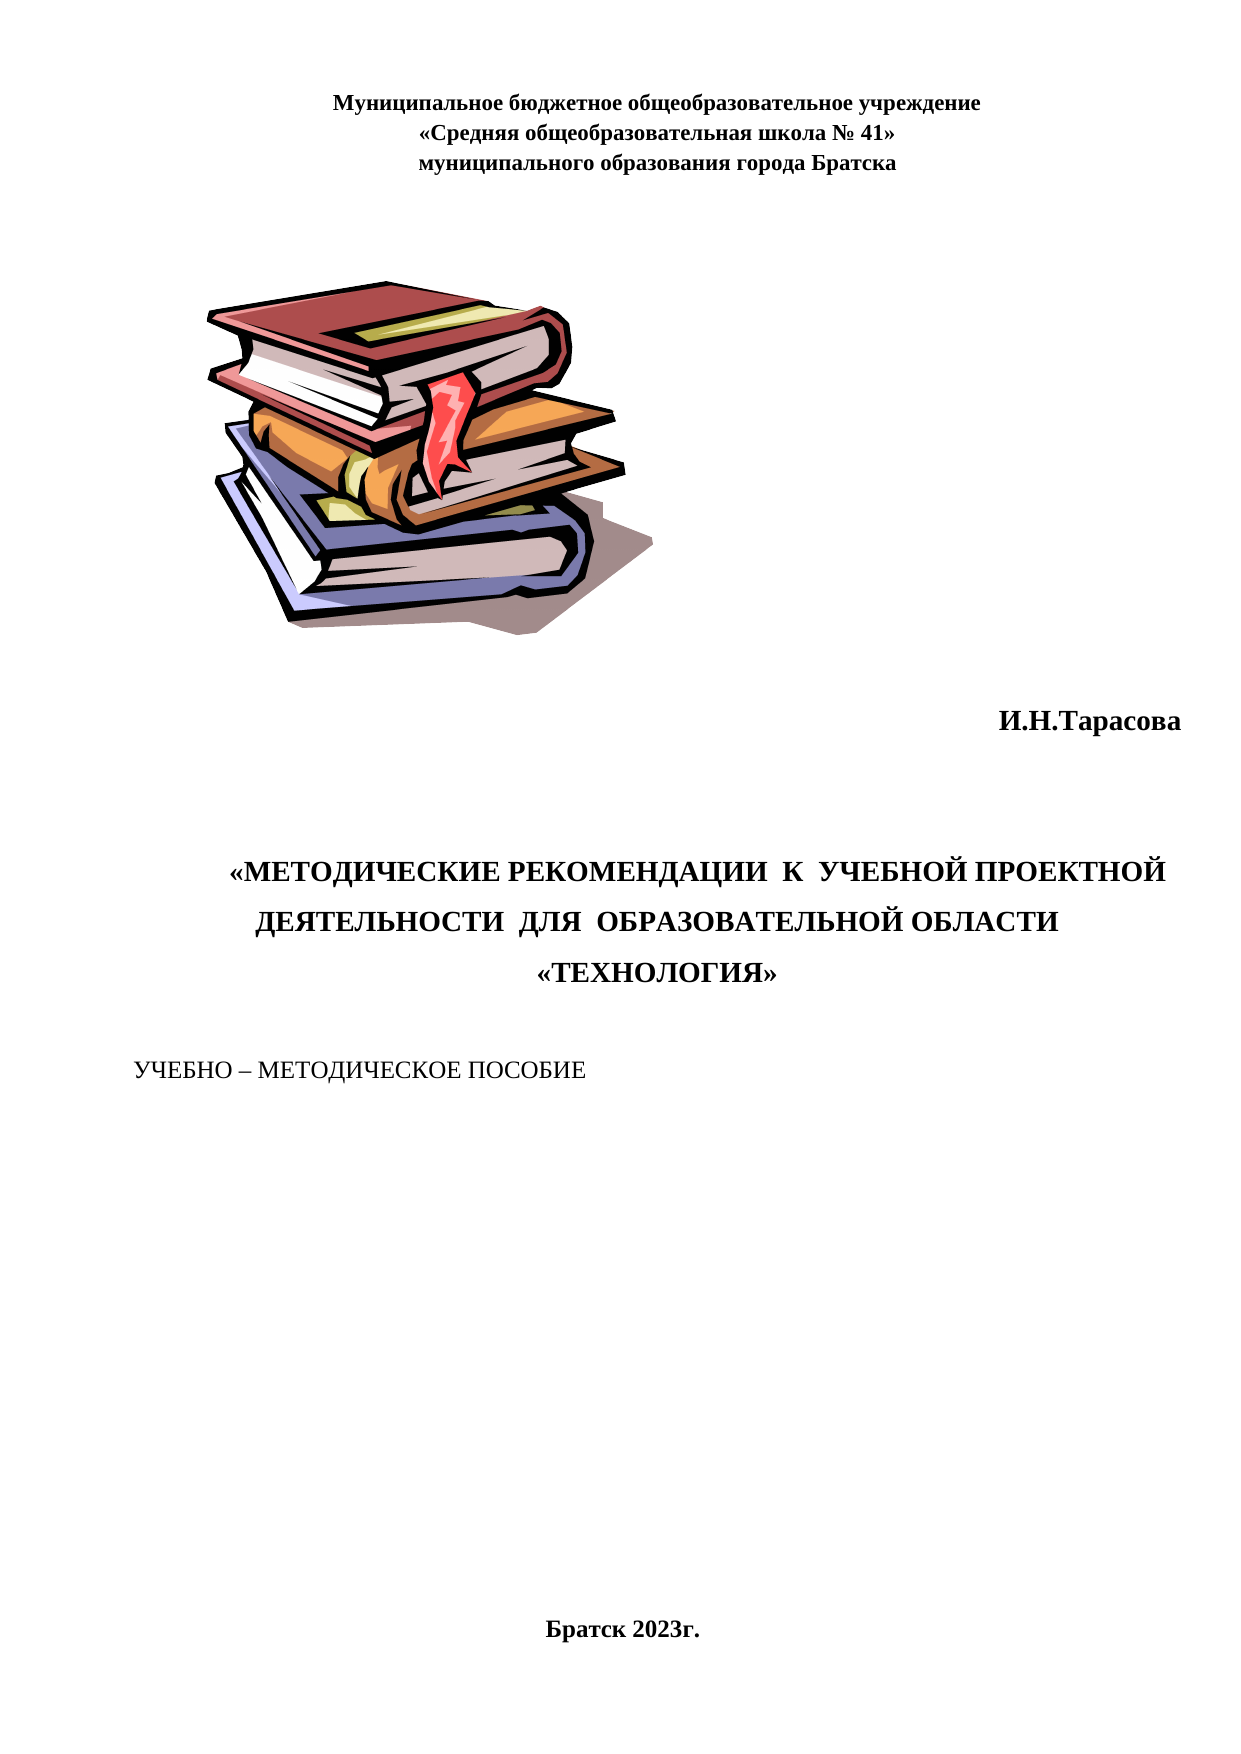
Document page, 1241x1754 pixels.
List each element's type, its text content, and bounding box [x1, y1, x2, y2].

text «Средняя общеобразовательная школа № 41» [133, 119, 1181, 145]
text «МЕТОДИЧЕСКИЕ РЕКОМЕНДАЦИИ К УЧЕБНОЙ ПРОЕКТНОЙ ДЕЯТЕЛЬНОСТИ ДЛЯ ОБРАЗОВАТЕЛЬНОЙ ОБЛАСТИ «ТЕХНОЛОГИЯ» [133, 854, 1181, 988]
text Муниципальное бюджетное общеобразовательное учреждение [133, 89, 1181, 115]
text И.Н.Тарасова [133, 703, 1181, 737]
text УЧЕБНО – МЕТОДИЧЕСКОЕ ПОСОБИЕ [133, 1055, 1181, 1084]
text Братск 2023г. [133, 1614, 1181, 1643]
text муниципального образования города Братска [133, 149, 1181, 175]
picture [206, 280, 654, 639]
